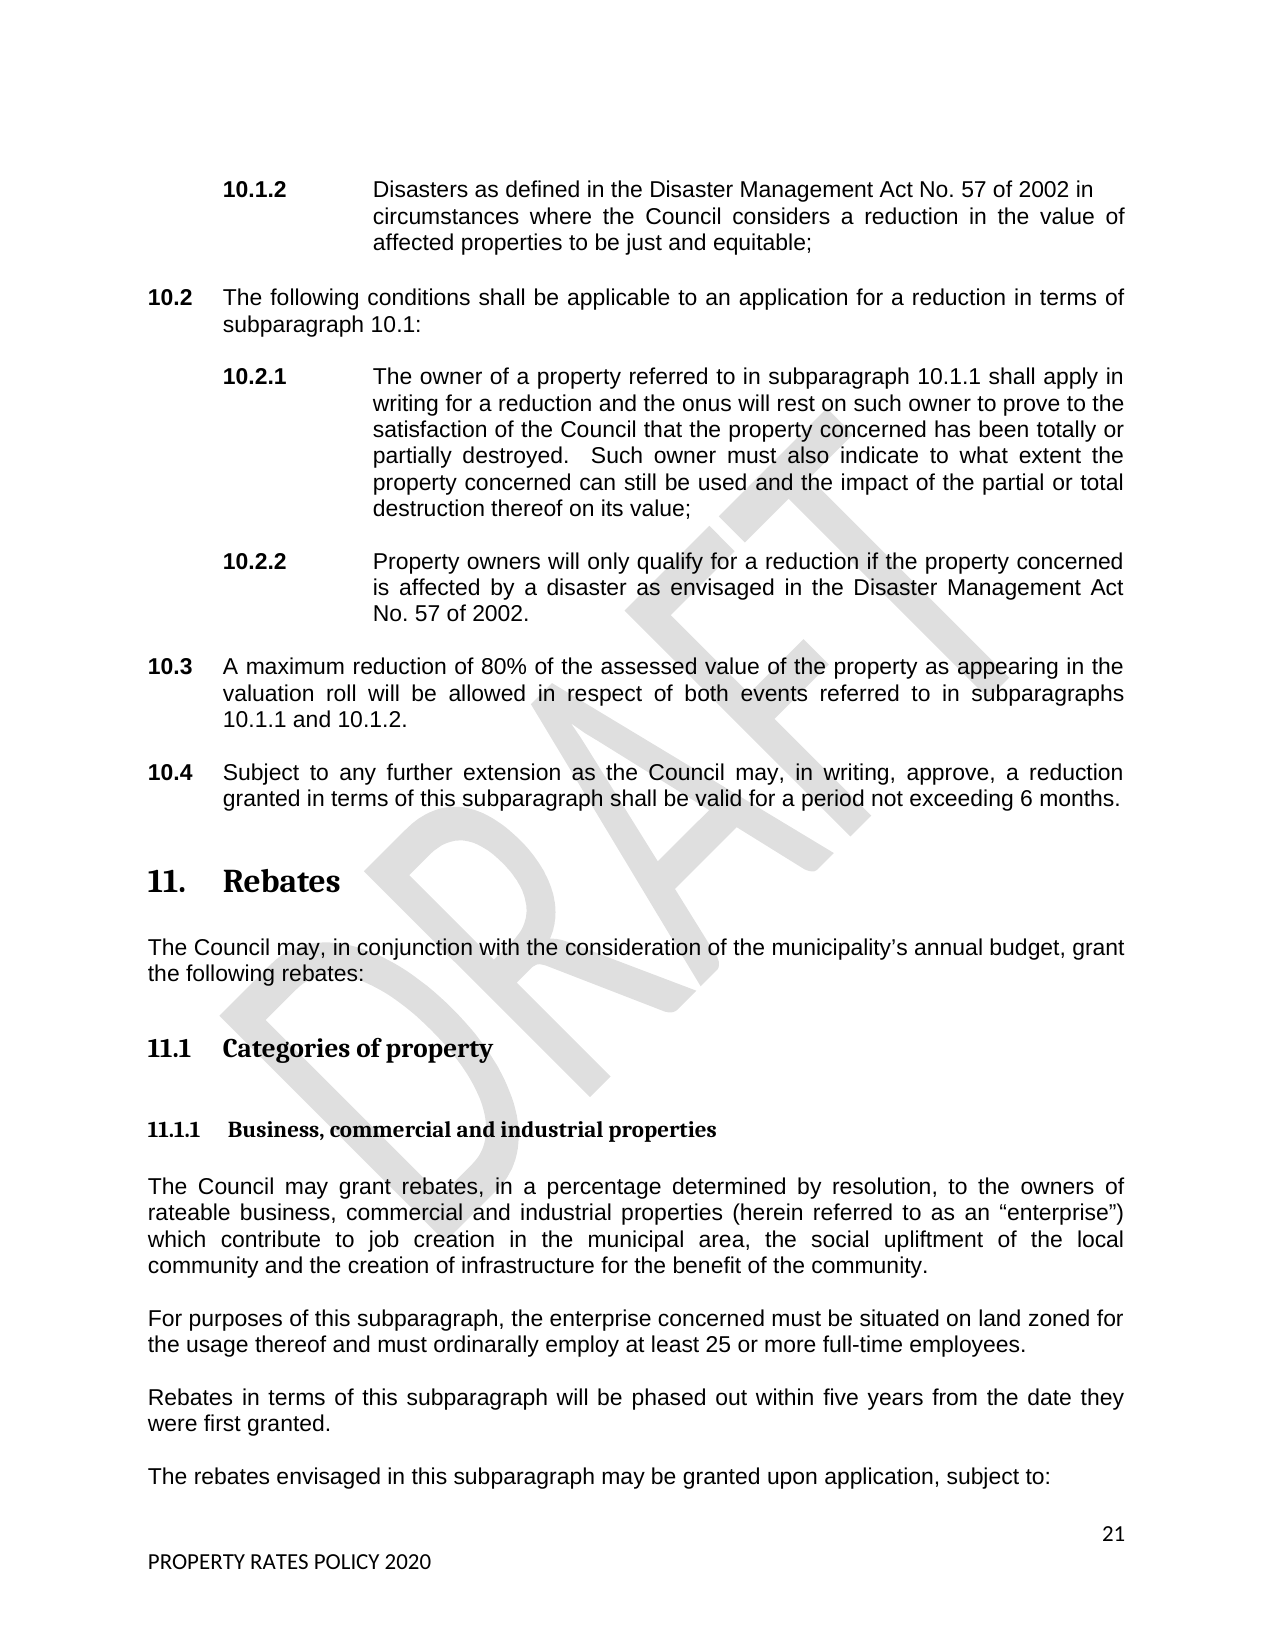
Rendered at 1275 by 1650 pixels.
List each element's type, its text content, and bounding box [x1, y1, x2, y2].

text 10.2 The following conditions shall be applicable to an application for a reduction in terms of subparagraph 10.1: [148, 284, 1125, 337]
text 11. Rebates [148, 863, 1125, 901]
text circumstances where the Council considers a reduction in the value of affected properties to be just and equitable; [373, 203, 1125, 255]
text 10.1.2 Disasters as defined in the Disaster Management Act No. 57 of 2002 in [223, 176, 1125, 203]
text For purposes of this subparagraph, the enterprise concerned must be situated on land zoned for the usage thereof and must ordinarally employ at least 25 or more full-time employees. [148, 1305, 1125, 1357]
text 10.3 A maximum reduction of 80% of the assessed value of the property as appearing in the valuation roll will be allowed in respect of both events referred to in subparagraphs 10.1.1 and 10.1.2. [148, 653, 1125, 732]
text The Council may, in conjunction with the consideration of the municipality’s annual budget, grant the following rebates: [148, 933, 1125, 986]
text The rebates envisaged in this subparagraph may be granted upon application, subject to: [148, 1463, 1125, 1489]
text 11.1.1 Business, commercial and industrial properties [148, 1116, 1125, 1143]
text Rebates in terms of this subparagraph will be phased out within five years from the date they were first granted. [148, 1384, 1125, 1436]
text The Council may grant rebates, in a percentage determined by resolution, to the owners of rateable business, commercial and industrial properties (herein referred to as an “enterprise”) which contribute to job creation in the municipal area, the social upliftment of the local community and the creation of infrastructure for the benefit of the community. [148, 1173, 1125, 1278]
text 10.2.2 Property owners will only qualify for a reduction if the property concerned is affected by a disaster as envisaged in the Disaster Management Act No. 57 of 2002. [223, 548, 1125, 627]
text 10.2.1 The owner of a property referred to in subparagraph 10.1.1 shall apply in writing for a reduction and the onus will rest on such owner to prove to the satisfaction of the Council that the property concerned has been totally or partially destroyed. Such owner must also indicate to what extent the property concerned can still be used and the impact of the partial or total destruction thereof on its value; [223, 363, 1125, 521]
text 10.4 Subject to any further extension as the Council may, in writing, approve, a reduction granted in terms of this subparagraph shall be valid for a period not exceeding 6 months. [148, 758, 1125, 811]
text 11.1 Categories of property [148, 1033, 1125, 1064]
